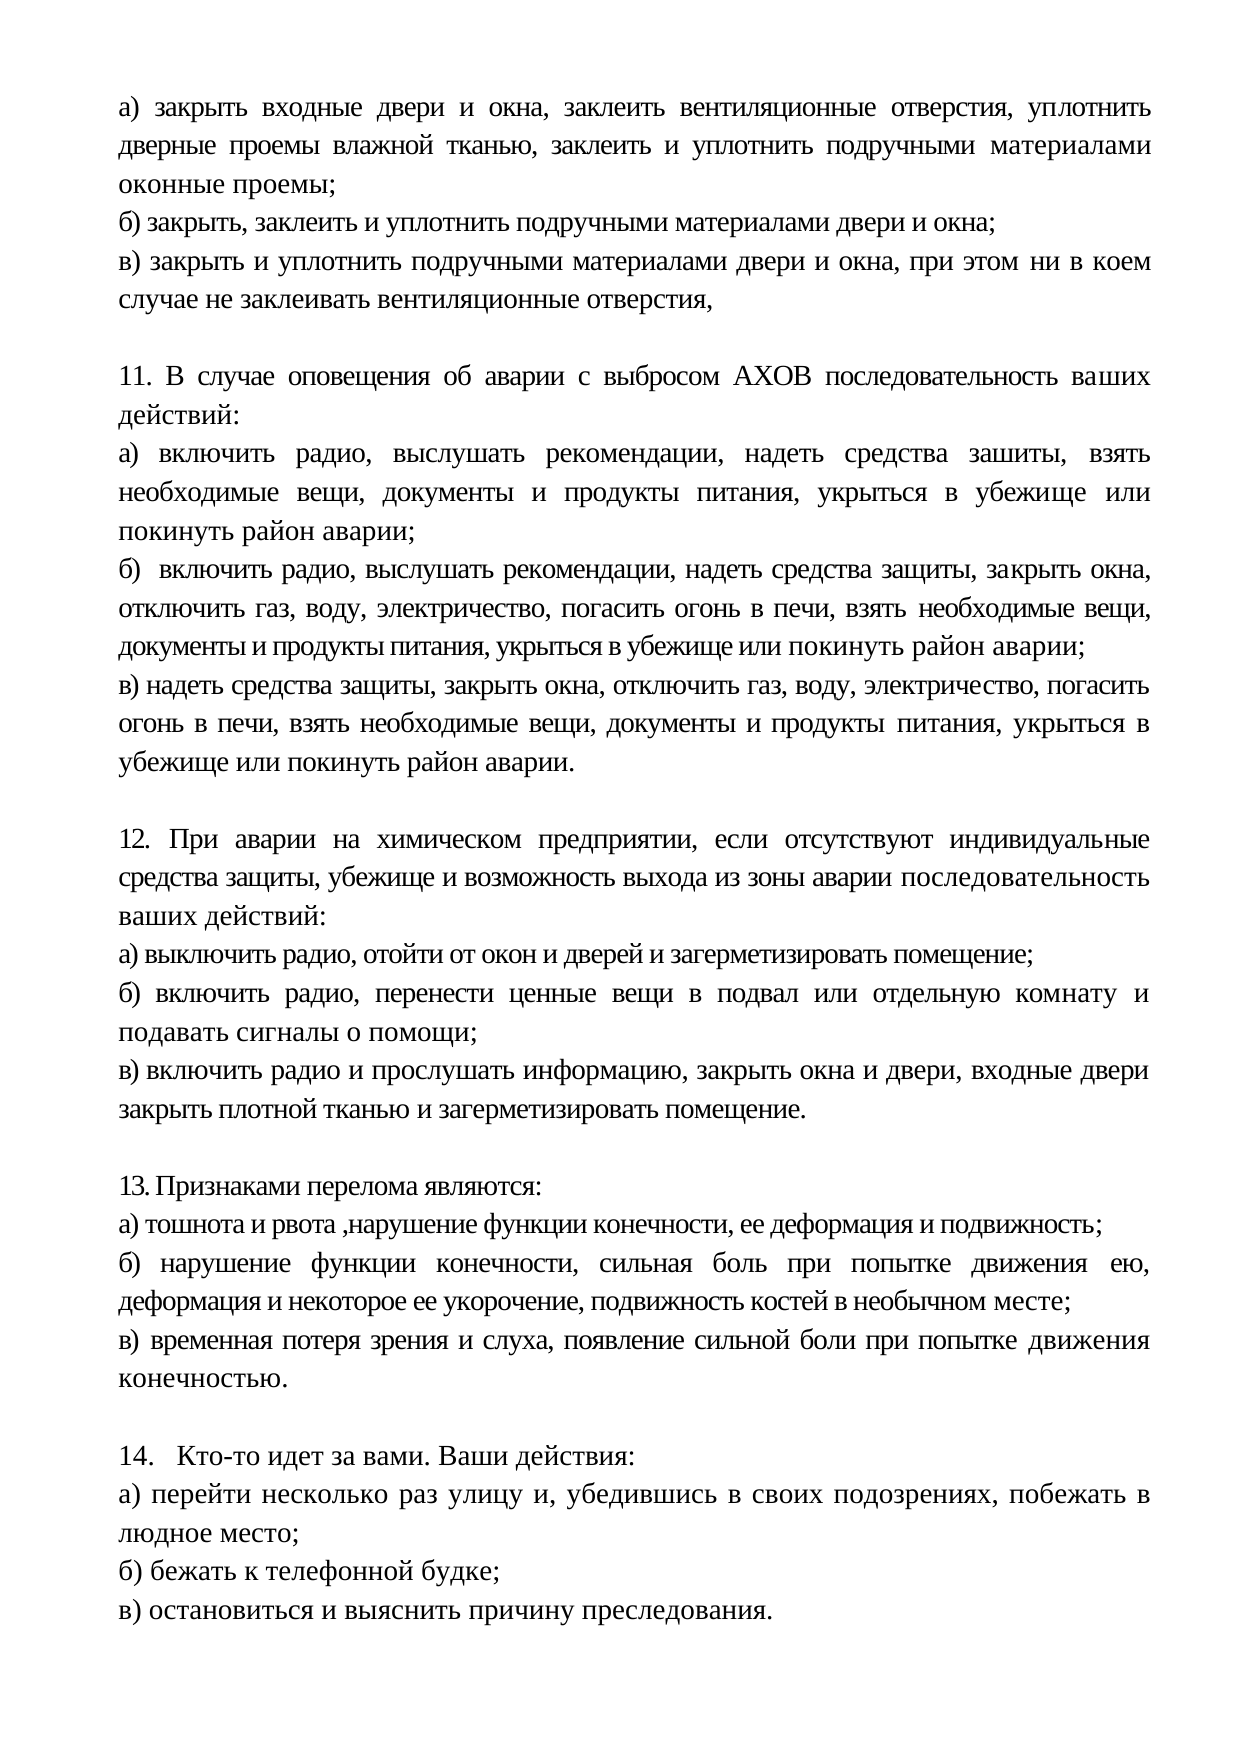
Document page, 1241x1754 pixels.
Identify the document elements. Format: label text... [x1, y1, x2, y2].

text в) временная потеря зрения и слуха, появление сильной боли при попытке движения конечностью. [118, 1322, 1150, 1394]
text 13. Признаками перелома являются: [118, 1168, 1151, 1201]
text 12. При аварии на химическом предприятии, если отсутствуют индивидуальные средства защиты, убежище и возможность выхода из зоны аварии последовательность ваших действий: [118, 821, 1150, 932]
text а) тошнота и рвота ,нарушение функции конечности, ее деформация и подвижность; [118, 1206, 1150, 1240]
text в) включить радио и прослушать информацию, закрыть окна и двери, входные двери закрыть плотной тканью и загерметизировать помещение. [118, 1052, 1149, 1124]
text б) включить радио, перенести ценные вещи в подвал или отдельную комнату и подавать сигналы о помощи; [118, 975, 1149, 1047]
text 11. В случае оповещения об аварии с выбросом АХОВ последовательность ваших действий: [118, 358, 1151, 431]
text а) включить радио, выслушать рекомендации, надеть средства зашиты, взять необходимые вещи, документы и продукты питания, укрыться в убежище или покинуть район аварии; [118, 436, 1151, 546]
text б) закрыть, заклеить и уплотнить подручными материалами двери и окна; [118, 204, 1151, 238]
text в) закрыть и уплотнить подручными материалами двери и окна, при этом ни в коем случае не заклеивать вентиляционные отверстия, [118, 243, 1151, 315]
text а) перейти несколько раз улицу и, убедившись в своих подозрениях, побежать в людное место; [118, 1476, 1151, 1548]
text в) остановиться и выяснить причину преследования. [118, 1592, 1151, 1625]
text а) закрыть входные двери и окна, заклеить вентиляционные отверстия, уплотнить дверные проемы влажной тканью, заклеить и уплотнить подручными материалами оконные проемы; [118, 89, 1151, 199]
text б) включить радио, выслушать рекомендации, надеть средства защиты, закрыть окна, отключить газ, воду, электричество, погасить огонь в печи, взять необходимые вещи, документы и продукты питания, укрыться в убежище или покинуть район аварии; [118, 551, 1151, 662]
text в) надеть средства защиты, закрыть окна, отключить газ, воду, электричество, погасить огонь в печи, взять необходимые вещи, документы и продукты питания, укрыться в убежище или покинуть район аварии. [118, 667, 1150, 777]
text 14. Кто-то идет за вами. Ваши действия: [118, 1438, 1151, 1471]
text а) выключить радио, отойти от окон и дверей и загерметизировать помещение; [118, 937, 1151, 970]
text б) нарушение функции конечности, сильная боль при попытке движения ею, деформация и некоторое ее укорочение, подвижность костей в необычном месте; [118, 1245, 1150, 1317]
text б) бежать к телефонной будке; [118, 1553, 1151, 1587]
